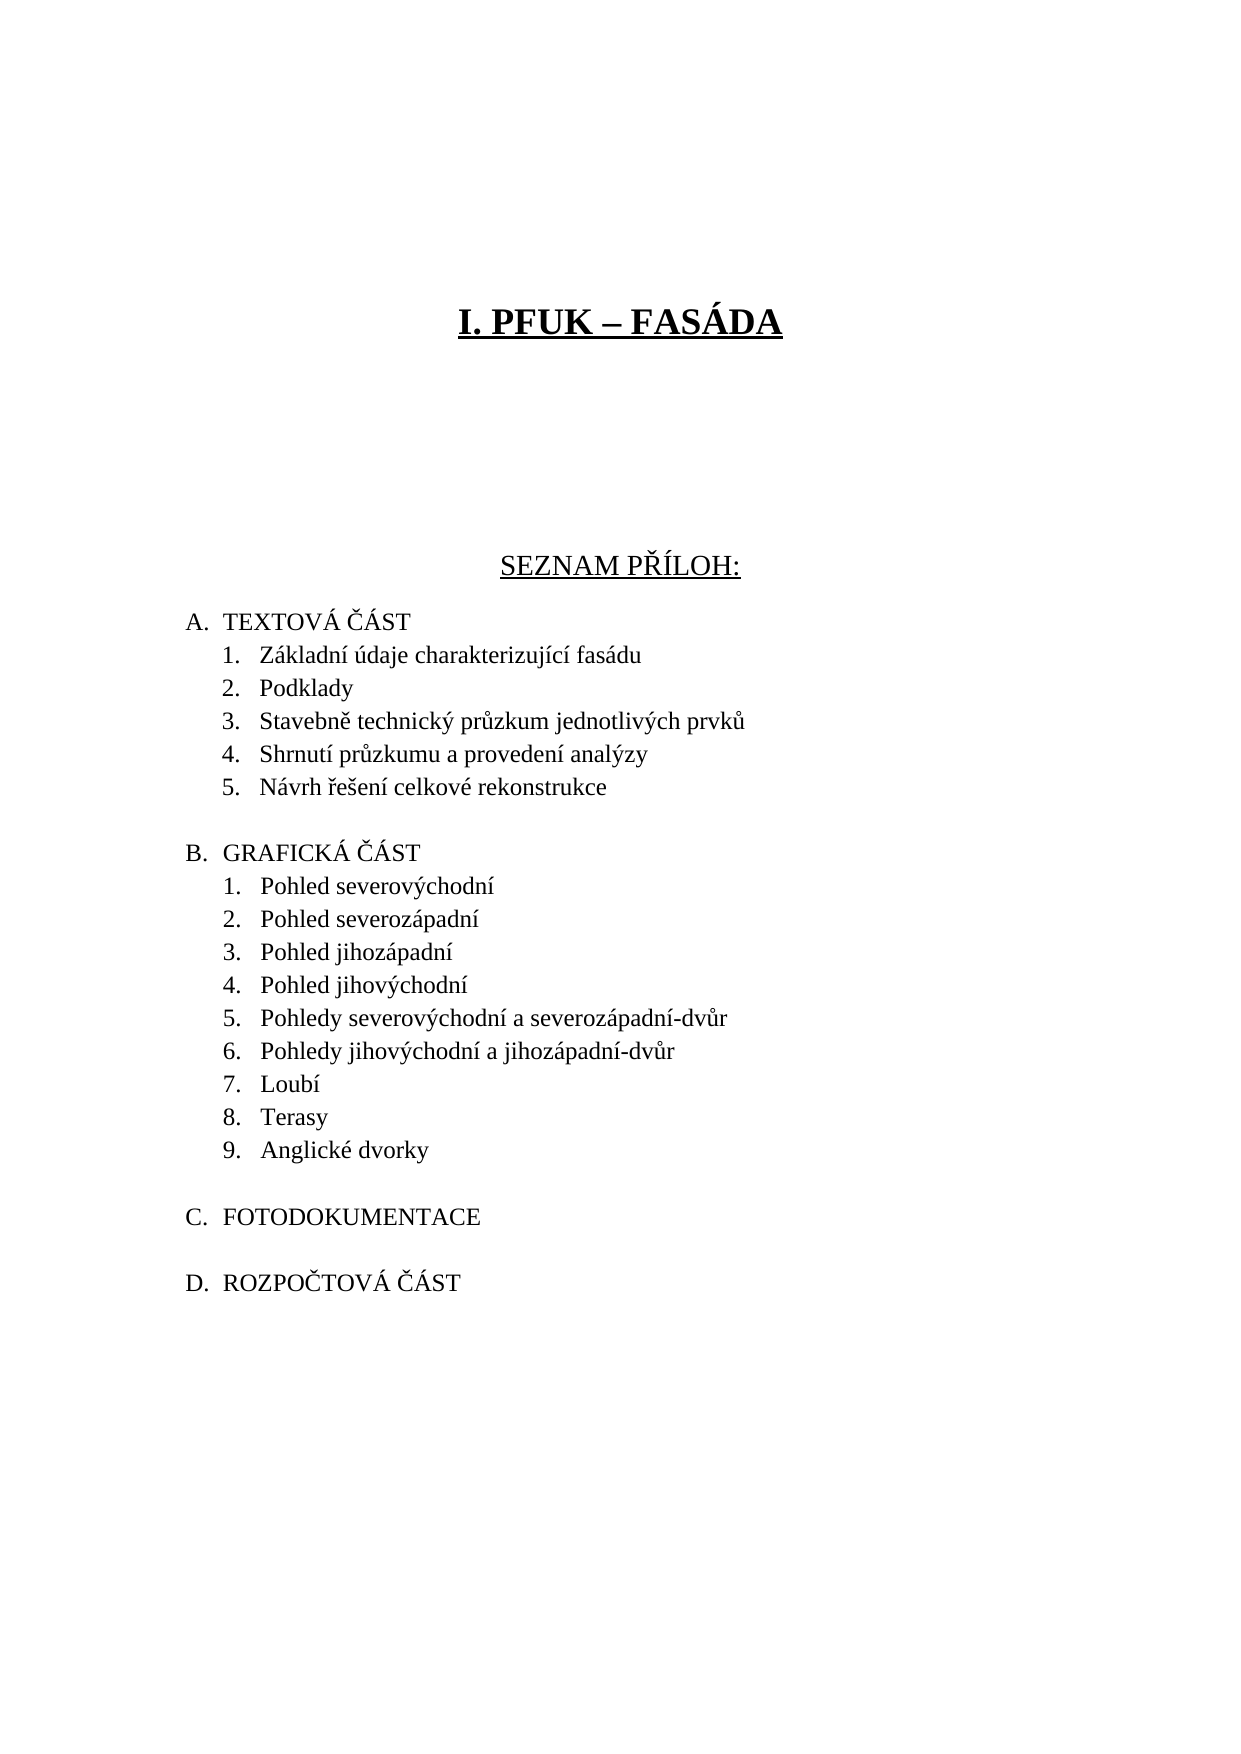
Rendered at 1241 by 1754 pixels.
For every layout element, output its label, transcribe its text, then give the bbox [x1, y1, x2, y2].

list Shrnutí průzkumu a provedení analýzy [222, 739, 1093, 768]
list Stavebně technický průzkum jednotlivých prvků [222, 706, 1093, 735]
list Pohledy jihovýchodní a jihozápadní-dvůr [223, 1036, 1093, 1065]
text I. PFUK – FASÁDA [148, 299, 1093, 342]
list Pohledy severovýchodní a severozápadní-dvůr [223, 1003, 1093, 1032]
list Pohled jihozápadní [223, 937, 1093, 966]
list ROZPOČTOVÁ ČÁST [185, 1268, 1093, 1296]
list Terasy [223, 1102, 1093, 1131]
list Loubí [223, 1069, 1093, 1098]
list Základní údaje charakterizující fasádu [222, 640, 1093, 669]
text SEZNAM PŘÍLOH: [148, 548, 1093, 581]
list Anglické dvorky [223, 1136, 1093, 1164]
list Pohled severovýchodní [223, 871, 1093, 900]
list Návrh řešení celkové rekonstrukce [222, 772, 1093, 801]
list FOTODOKUMENTACE [185, 1202, 1093, 1230]
list Pohled severozápadní [223, 904, 1093, 933]
list Podklady [222, 673, 1093, 702]
list GRAFICKÁ ČÁST [185, 838, 1093, 867]
list Pohled jihovýchodní [223, 970, 1093, 999]
list TEXTOVÁ ČÁST [185, 607, 1093, 636]
